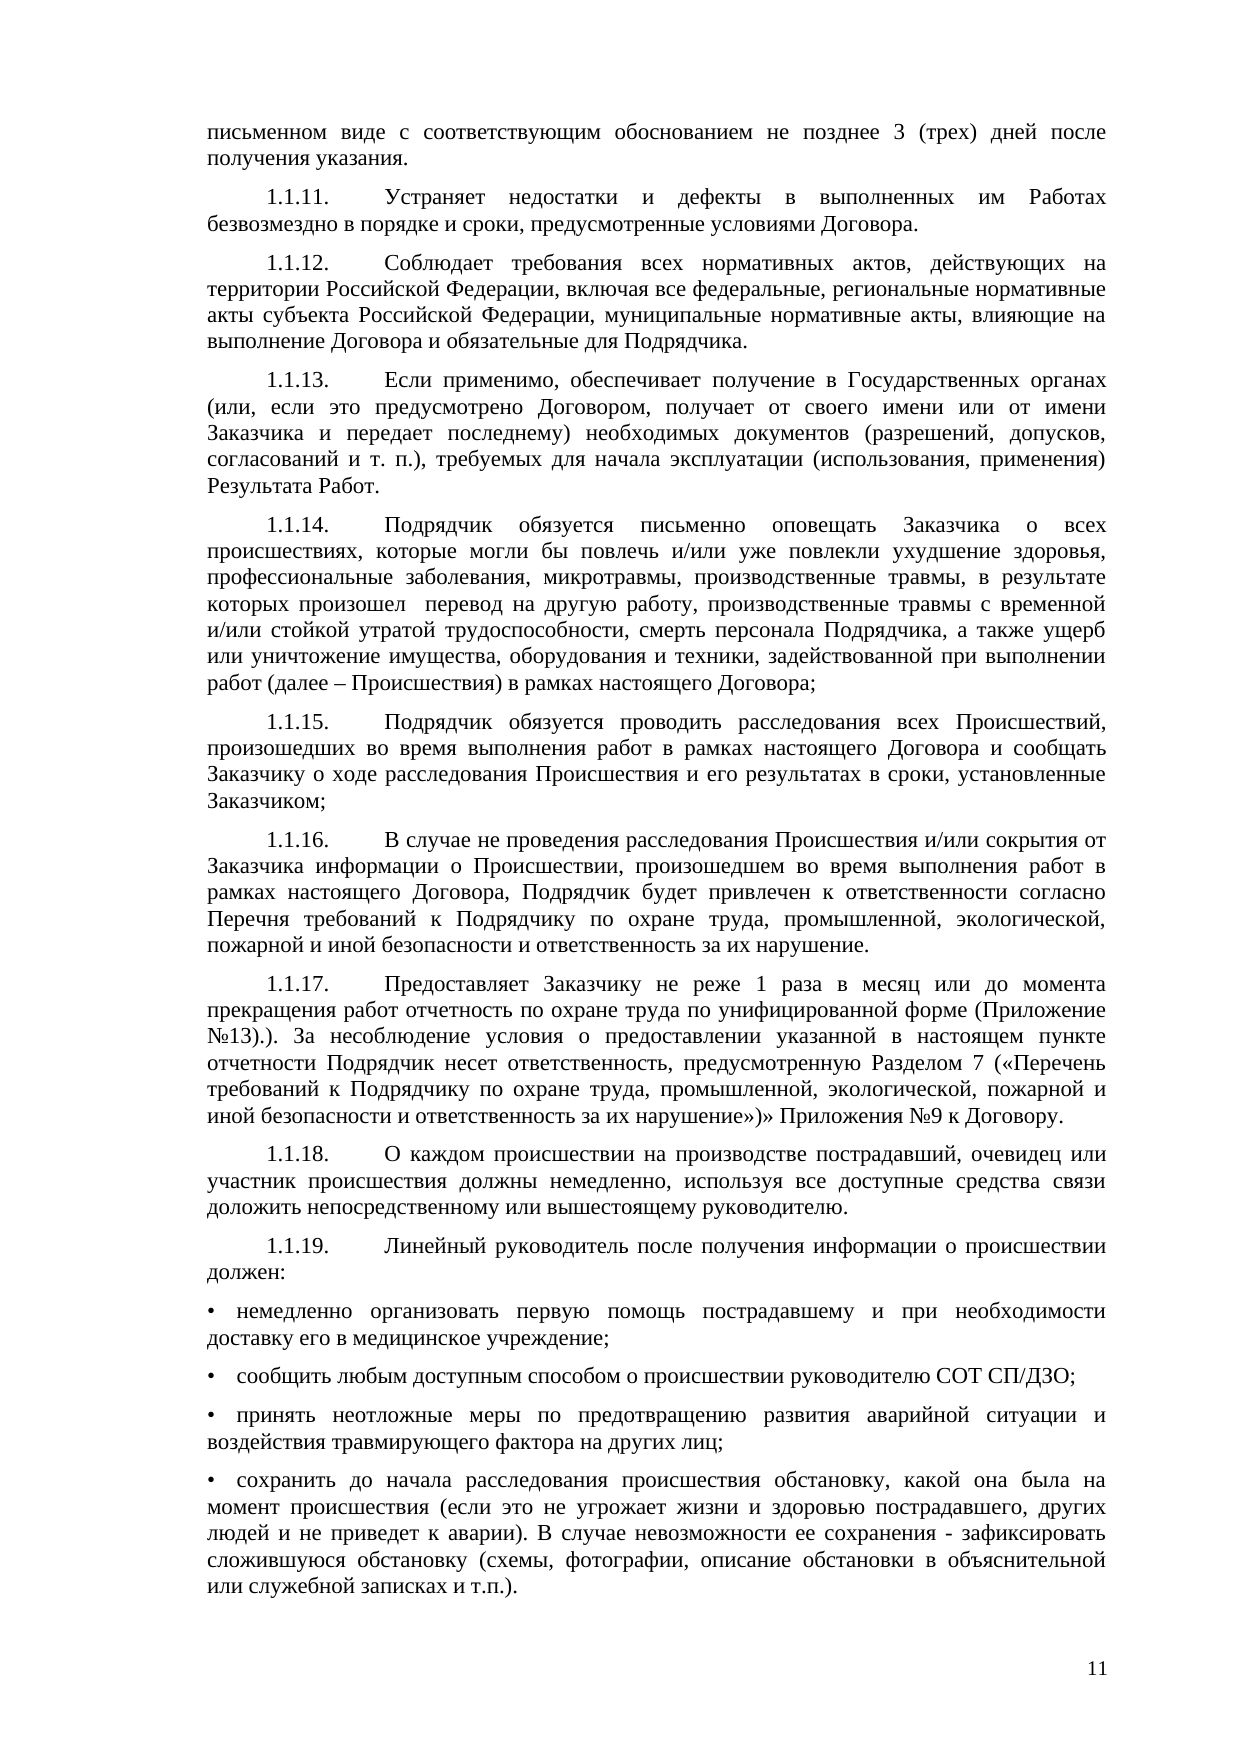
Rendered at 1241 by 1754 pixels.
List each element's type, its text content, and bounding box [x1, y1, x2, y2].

list • немедленно организовать первую помощь пострадавшему и при необходимости доставку его в медицинское учреждение; [207, 1297, 1107, 1350]
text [207, 118, 1107, 171]
list • сообщить любым доступным способом о происшествии руководителю СОТ СП/ДЗО; [207, 1362, 1107, 1389]
text Линейный руководитель после получения информации о происшествии должен: [207, 1232, 1107, 1285]
text Предоставляет Заказчику не реже 1 раза в месяц или до момента прекращения работ отчетность по охране труда по унифицированной форме (Приложение №13).). За несоблюдение условия о предоставлении указанной в настоящем пункте отчетности Подрядчик несет ответственность, предусмотренную Разделом 7 («Перечень требований к Подрядчику по охране труда, промышленной, экологической, пожарной и иной безопасности и ответственность за их нарушение»)» Приложения №9 к Договору. [207, 970, 1107, 1128]
text Соблюдает требования всех нормативных актов, действующих на территории Российской Федерации, включая все федеральные, региональные нормативные акты субъекта Российской Федерации, муниципальные нормативные акты, влияющие на выполнение Договора и обязательные для Подрядчика. [207, 248, 1107, 354]
text Подрядчик обязуется проводить расследования всех Происшествий, произошедших во время выполнения работ в рамках настоящего Договора и сообщать Заказчику о ходе расследования Происшествия и его результатах в сроки, установленные Заказчиком; [207, 708, 1107, 813]
text В случае не проведения расследования Происшествия и/или сокрытия от Заказчика информации о Происшествии, произошедшем во время выполнения работ в рамках настоящего Договора, Подрядчик будет привлечен к ответственности согласно Перечня требований к Подрядчику по охране труда, промышленной, экологической, пожарной и иной безопасности и ответственность за их нарушение. [207, 826, 1107, 957]
list • сохранить до начала расследования происшествия обстановку, какой она была на момент происшествия (если это не угрожает жизни и здоровью пострадавшего, других людей и не приведет к аварии). В случае невозможности ее сохранения - зафиксировать сложившуюся обстановку (схемы, фотографии, описание обстановки в объяснительной или служебной записках и т.п.). [207, 1467, 1107, 1598]
text О каждом происшествии на производстве пострадавший, очевидец или участник происшествия должны немедленно, используя все доступные средства связи доложить непосредственному или вышестоящему руководителю. [207, 1141, 1107, 1219]
list • принять неотложные меры по предотвращению развития аварийной ситуации и воздействия травмирующего фактора на других лиц; [207, 1401, 1107, 1454]
text Подрядчик обязуется письменно оповещать Заказчика о всех происшествиях, которые могли бы повлечь и/или уже повлекли ухудшение здоровья, профессиональные заболевания, микротравмы, производственные травмы, в результате которых произошел перевод на другую работу, производственные травмы с временной и/или стойкой утратой трудоспособности, смерть персонала Подрядчика, а также ущерб или уничтожение имущества, оборудования и техники, задействованной при выполнении работ (далее – Происшествия) в рамках настоящего Договора; [207, 511, 1107, 695]
text Если применимо, обеспечивает получение в Государственных органах (или, если это предусмотрено Договором, получает от своего имени или от имени Заказчика и передает последнему) необходимых документов (разрешений, допусков, согласований и т. п.), требуемых для начала эксплуатации (использования, применения) Результата Работ. [207, 366, 1107, 498]
text Устраняет недостатки и дефекты в выполненных им Работах безвозмездно в порядке и сроки, предусмотренные условиями Договора. [207, 183, 1107, 236]
